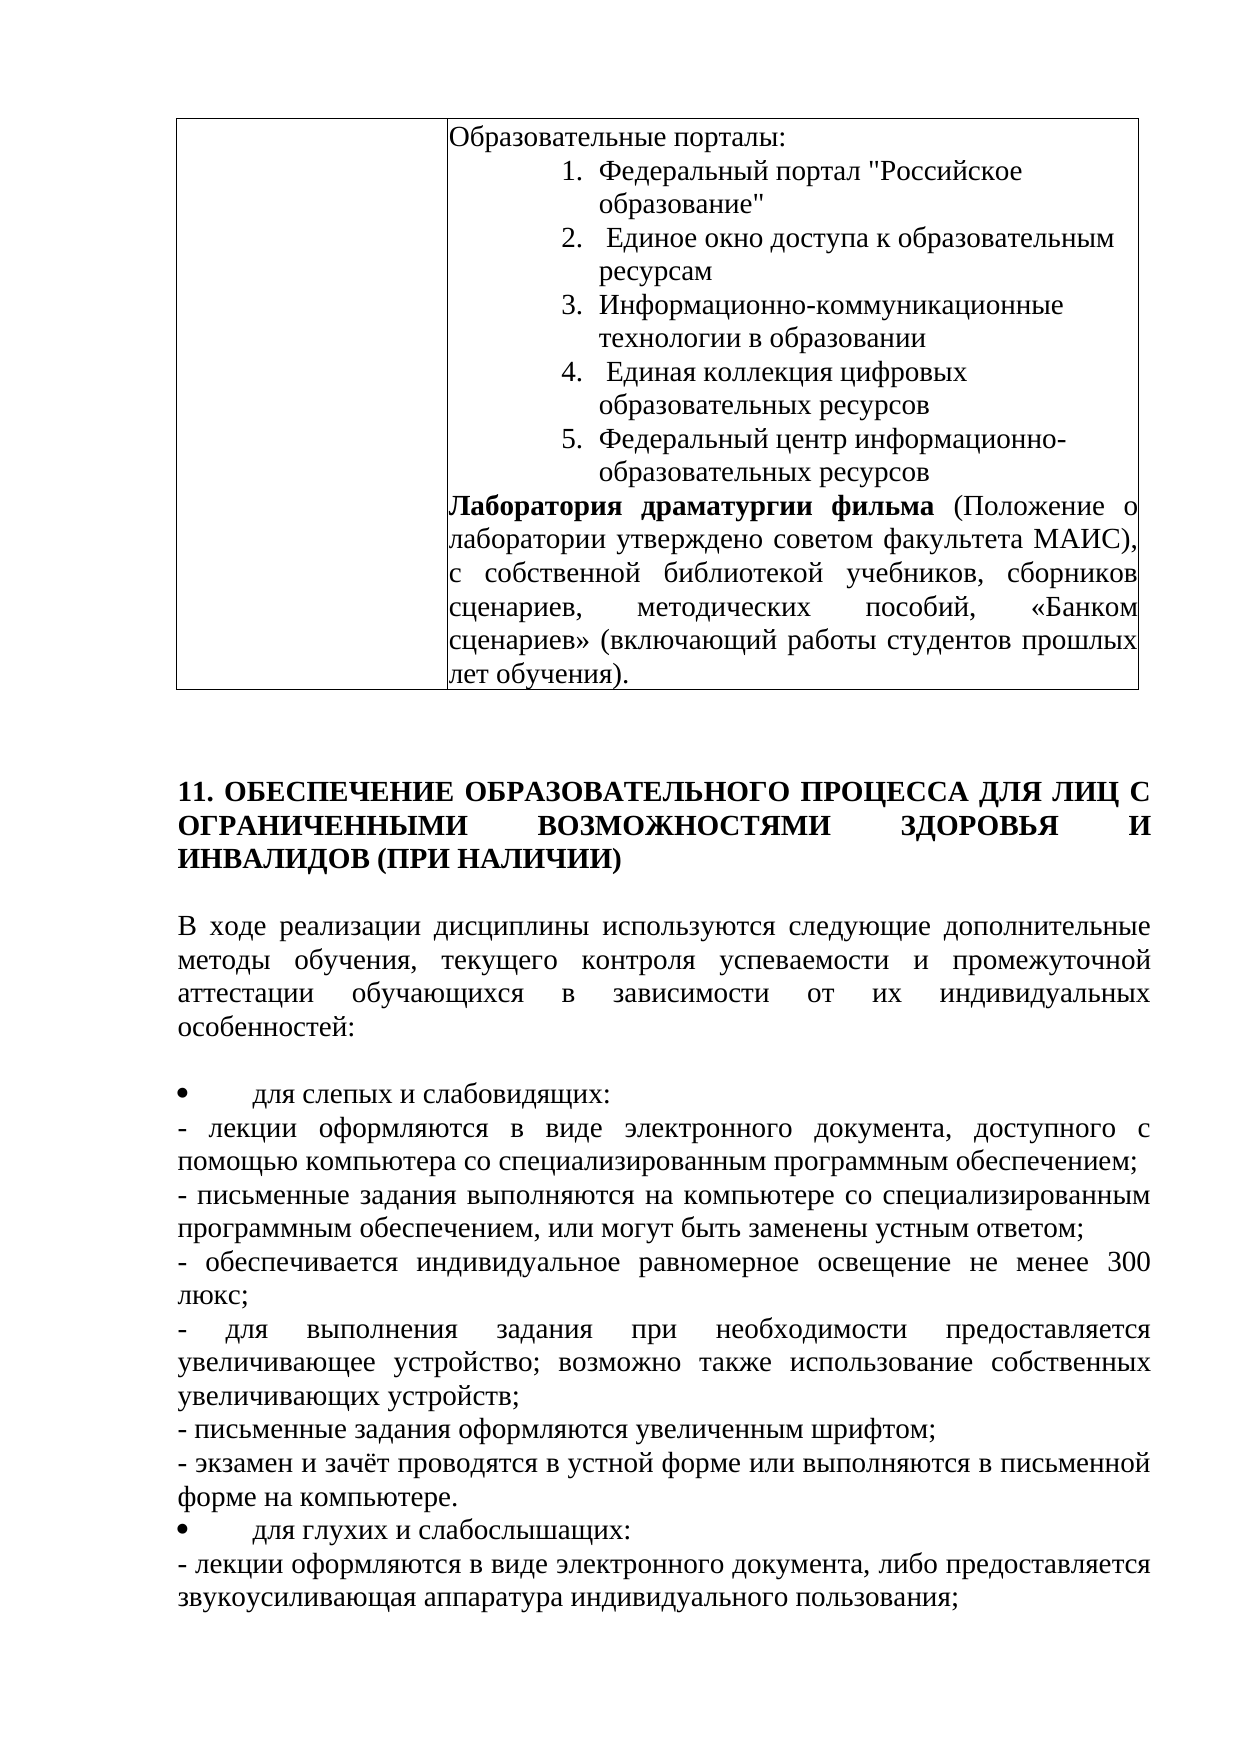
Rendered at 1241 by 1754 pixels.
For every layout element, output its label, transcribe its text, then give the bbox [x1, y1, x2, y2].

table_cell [448, 119, 1138, 689]
text - экзамен и зачёт проводятся в устной форме или выполняются в письменной форме на компьютере. [177, 1445, 1152, 1512]
text - письменные задания оформляются увеличенным шрифтом; [177, 1412, 1152, 1445]
text В ходе реализации дисциплины используются следующие дополнительные методы обучения, текущего контроля успеваемости и промежуточной аттестации обучающихся в зависимости от их индивидуальных особенностей: [177, 908, 1152, 1043]
text - для выполнения задания при необходимости предоставляется увеличивающее устройство; возможно также использование собственных увеличивающих устройств; [177, 1311, 1152, 1412]
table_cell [177, 119, 447, 689]
text - лекции оформляются в виде электронного документа, либо предоставляется звукоусиливающая аппаратура индивидуального пользования; [177, 1546, 1152, 1613]
text - обеспечивается индивидуальное равномерное освещение не менее 300 люкс; [177, 1244, 1152, 1311]
list для глухих и слабослышащих: [177, 1512, 1152, 1546]
text 11. ОБЕСПЕЧЕНИЕ ОБРАЗОВАТЕЛЬНОГО ПРОЦЕССА ДЛЯ ЛИЦ С ОГРАНИЧЕННЫМИ ВОЗМОЖНОСТЯМИ ЗДОРОВЬЯ И ИНВАЛИДОВ (ПРИ НАЛИЧИИ) [177, 774, 1152, 875]
list для слепых и слабовидящих: [177, 1076, 1152, 1110]
text - письменные задания выполняются на компьютере со специализированным программным обеспечением, или могут быть заменены устным ответом; [177, 1177, 1152, 1244]
text - лекции оформляются в виде электронного документа, доступного с помощью компьютера со специализированным программным обеспечением; [177, 1110, 1152, 1177]
